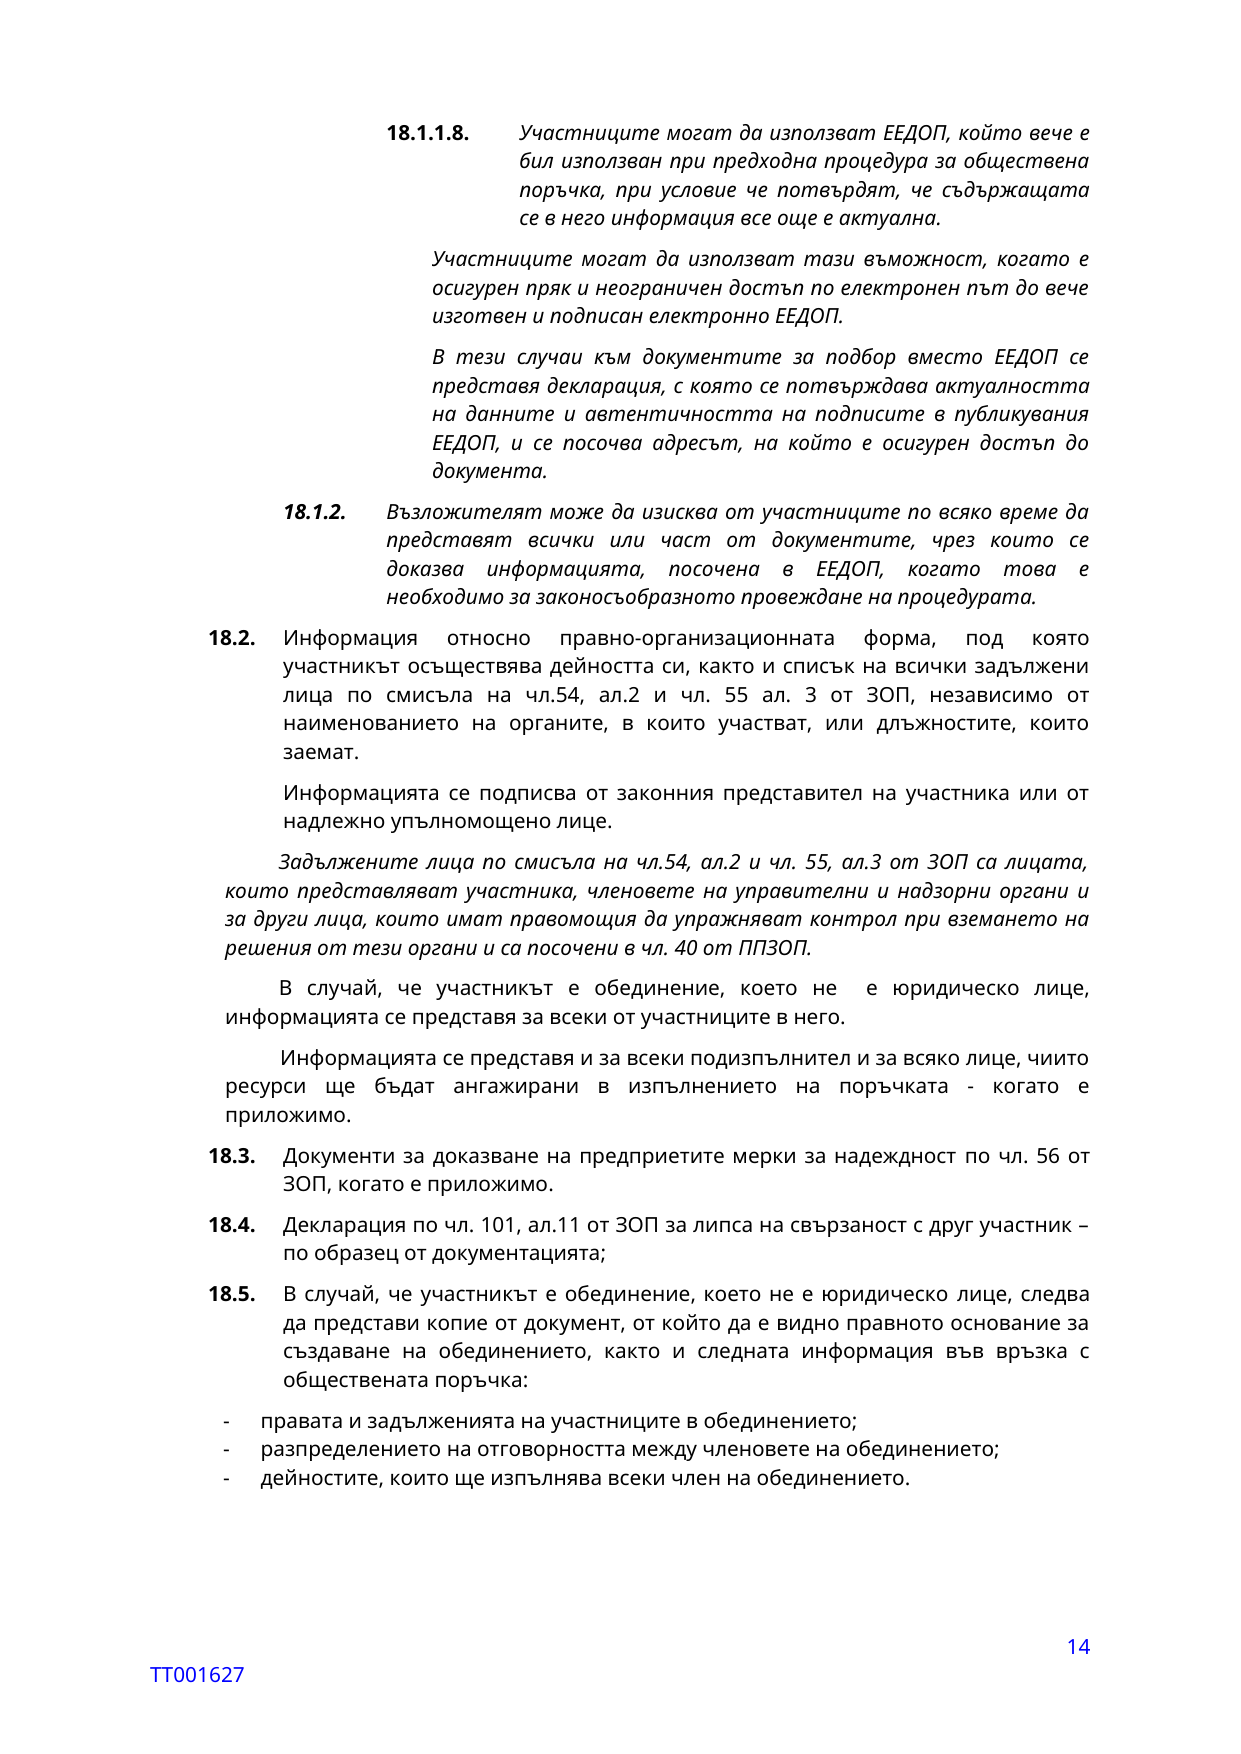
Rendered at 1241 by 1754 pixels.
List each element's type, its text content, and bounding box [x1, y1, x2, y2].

list Възложителят може да изисква от участниците по всяко време да представят всички или част от документите, чрез които се доказва информацията, посочена в ЕЕДОП, когато това е необходимо за законосъобразното провеждане на процедурата. [283, 497, 1090, 611]
list правата и задълженията на участниците в обединението; [223, 1406, 1090, 1434]
list Декларация по чл. 101, ал.11 от ЗОП за липса на свързаност с друг участник – по образец от документацията; [208, 1210, 1090, 1267]
text Информацията се представя и за всеки подизпълнител и за всяко лице, чиито ресурси ще бъдат ангажирани в изпълнението на поръчката - когато е приложимо. [225, 1043, 1090, 1128]
list Документи за доказване на предприетите мерки за надеждност по чл. 56 от ЗОП, когато е приложимо. [208, 1141, 1090, 1198]
text В тези случаи към документите за подбор вместо ЕЕДОП се представя декларация, с която се потвърждава актуалността на данните и автентичността на подписите в публикувания ЕЕДОП, и се посочва адресът, на който е осигурен достъп до документа. [432, 342, 1090, 484]
text Участниците могат да използват тази въможност, когато е осигурен пряк и неограничен достъп по електронен път до вече изготвен и подписан електронно ЕЕДОП. [432, 244, 1090, 330]
text Информацията се подписва от законния представител на участника или от надлежно упълномощено лице. [283, 778, 1090, 835]
list Информация относно правно-организационната форма, под която участникът осъществява дейността си, както и списък на всички задължени лица по смисъла на чл.54, ал.2 и чл. 55 ал. 3 от ЗОП, независимо от наименованието на органите, в които участват, или длъжностите, които заемат. [208, 623, 1090, 765]
list разпределението на отговорността между членовете на обединението; [223, 1434, 1090, 1463]
list В случай, че участникът е обединение, което не е юридическо лице, следва да представи копие от документ, от който да е видно правното основание за създаване на обединението, както и следната информация във връзка с обществената поръчка: [208, 1279, 1090, 1393]
list Участниците могат да използват ЕЕДОП, който вече е бил използван при предходна процедура за обществена поръчка, при условие че потвърдят, че съдържащата се в него информация все още е актуална. [386, 118, 1090, 232]
text В случай, че участникът е обединение, което не е юридическо лице, информацията се представя за всеки от участниците в него. [225, 973, 1090, 1030]
list дейностите, които ще изпълнява всеки член на обединението. [223, 1463, 1090, 1491]
text Задължените лица по смисъла на чл.54, ал.2 и чл. 55, ал.3 от ЗОП са лицата, които представляват участника, членовете на управителни и надзорни органи и за други лица, които имат правомощия да упражняват контрол при вземането на решения от тези органи и са посочени в чл. 40 от ППЗОП. [225, 847, 1090, 961]
